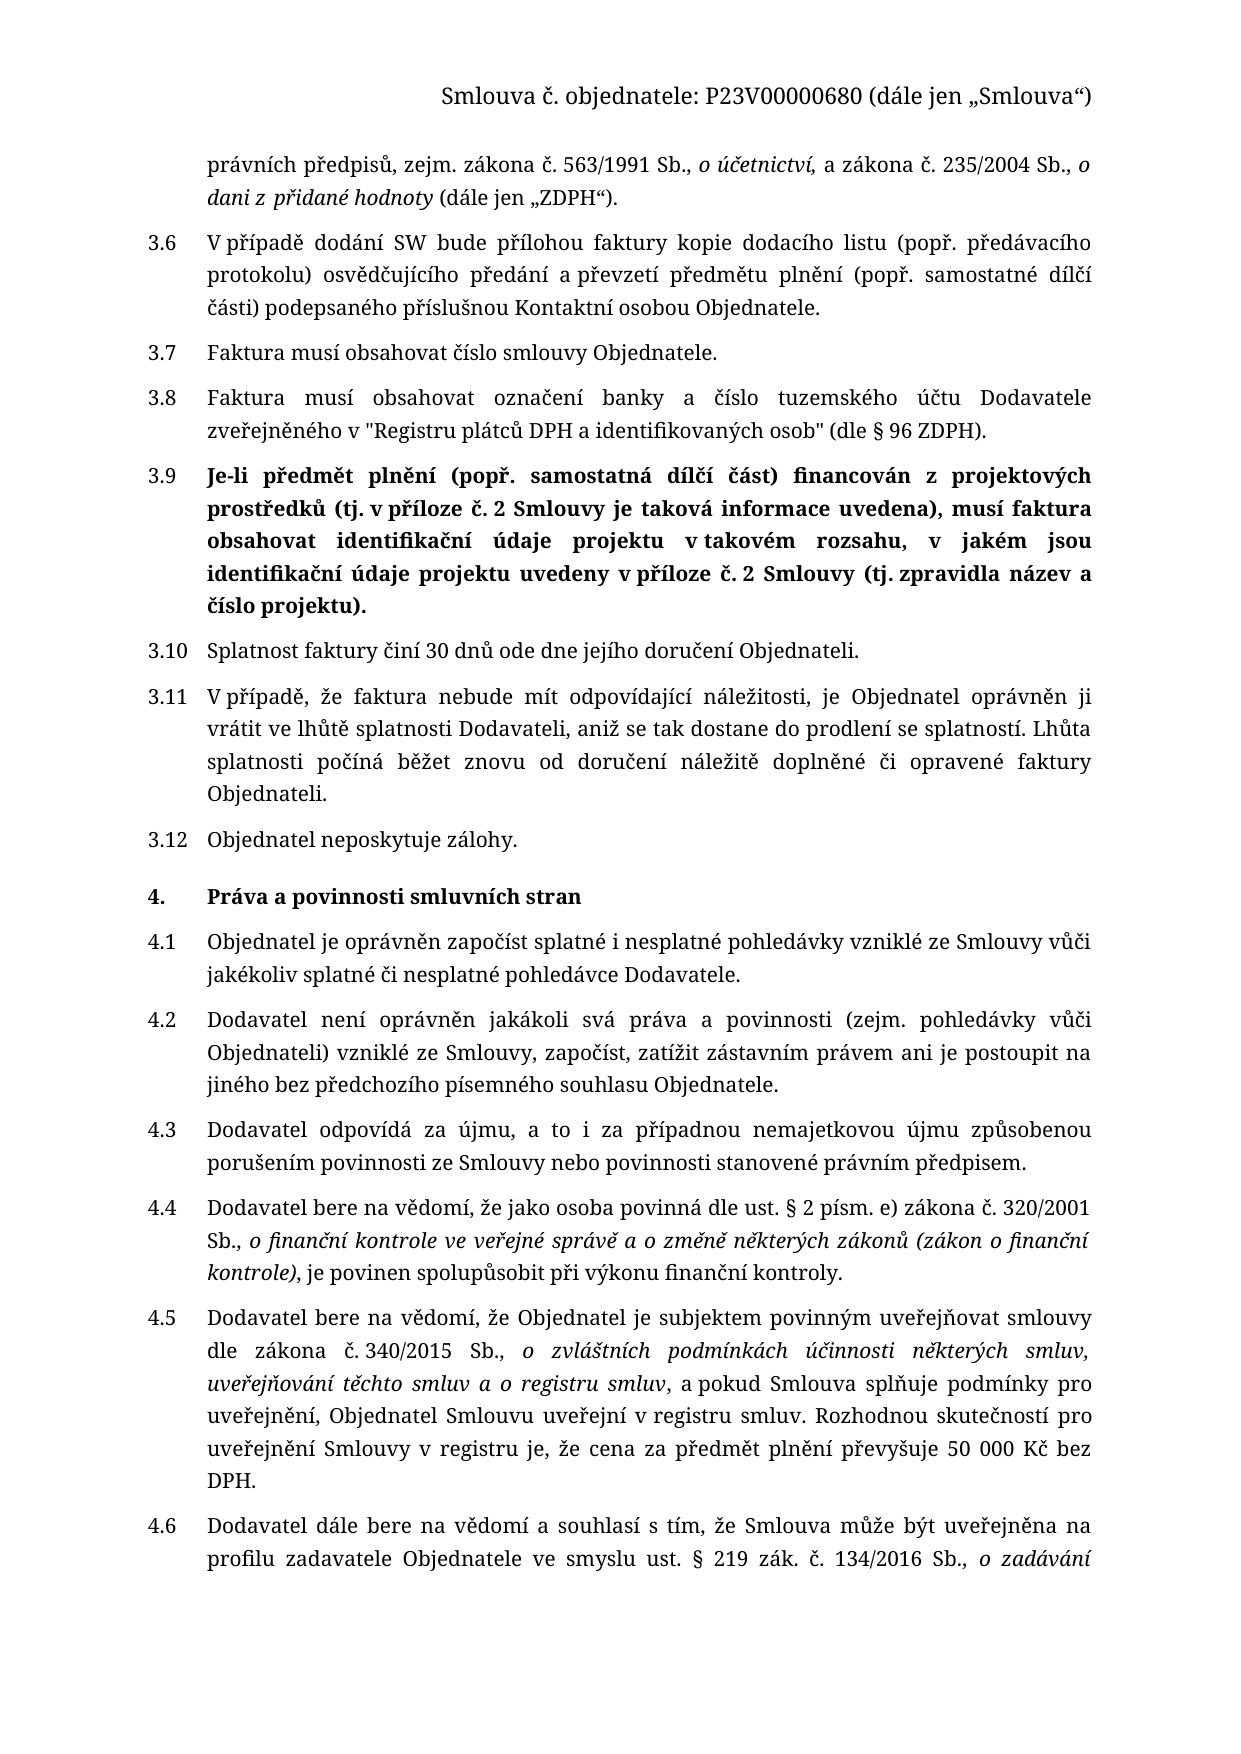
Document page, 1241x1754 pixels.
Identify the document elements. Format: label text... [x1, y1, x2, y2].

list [148, 150, 1092, 211]
list Dodavatel bere na vědomí, že jako osoba povinná dle ust. § 2 písm. e) zákona č. 320/2001 Sb., o finanční kontrole ve veřejné správě a o změně některých zákonů (zákon o finanční kontrole), je povinen spolupůsobit při výkonu finanční kontroly. [148, 1193, 1092, 1287]
list Dodavatel odpovídá za újmu, a to i za případnou nemajetkovou újmu způsobenou porušením povinnosti ze Smlouvy nebo povinnosti stanovené právním předpisem. [148, 1115, 1092, 1176]
list Práva a povinnosti smluvních stran [148, 882, 1092, 911]
list Je-li předmět plnění (popř. samostatná dílčí část) financován z projektových prostředků (tj. v příloze č. 2 Smlouvy je taková informace uvedena), musí faktura obsahovat identifikační údaje projektu v takovém rozsahu, v jakém jsou identifikační údaje projektu uvedeny v příloze č. 2 Smlouvy (tj. zpravidla název a číslo projektu). [148, 461, 1092, 620]
list Faktura musí obsahovat označení banky a číslo tuzemského účtu Dodavatele zveřejněného v "Registru plátců DPH a identifikovaných osob" (dle § 96 ZDPH). [148, 383, 1092, 444]
list V případě, že faktura nebude mít odpovídající náležitosti, je Objednatel oprávněn ji vrátit ve lhůtě splatnosti Dodavateli, aniž se tak dostane do prodlení se splatností. Lhůta splatnosti počíná běžet znovu od doručení náležitě doplněné či opravené faktury Objednateli. [148, 682, 1092, 808]
list Dodavatel není oprávněn jakákoli svá práva a povinnosti (zejm. pohledávky vůči Objednateli) vzniklé ze Smlouvy, započíst, zatížit zástavním právem ani je postoupit na jiného bez předchozího písemného souhlasu Objednatele. [148, 1005, 1092, 1099]
list Objednatel je oprávněn započíst splatné i nesplatné pohledávky vzniklé ze Smlouvy vůči jakékoliv splatné či nesplatné pohledávce Dodavatele. [148, 927, 1092, 988]
list Dodavatel bere na vědomí, že Objednatel je subjektem povinným uveřejňovat smlouvy dle zákona č. 340/2015 Sb., o zvláštních podmínkách účinnosti některých smluv, uveřejňování těchto smluv a o registru smluv, a pokud Smlouva splňuje podmínky pro uveřejnění, Objednatel Smlouvu uveřejní v registru smluv. Rozhodnou skutečností pro uveřejnění Smlouvy v registru je, že cena za předmět plnění převyšuje 50 000 Kč bez DPH. [148, 1303, 1092, 1495]
list Faktura musí obsahovat číslo smlouvy Objednatele. [148, 338, 1092, 367]
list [148, 1512, 1092, 1573]
list V případě dodání SW bude přílohou faktury kopie dodacího listu (popř. předávacího protokolu) osvědčujícího předání a převzetí předmětu plnění (popř. samostatné dílčí části) podepsaného příslušnou Kontaktní osobou Objednatele. [148, 228, 1092, 322]
list Objednatel neposkytuje zálohy. [148, 825, 1092, 853]
list Splatnost faktury činí 30 dnů ode dne jejího doručení Objednateli. [148, 637, 1092, 665]
